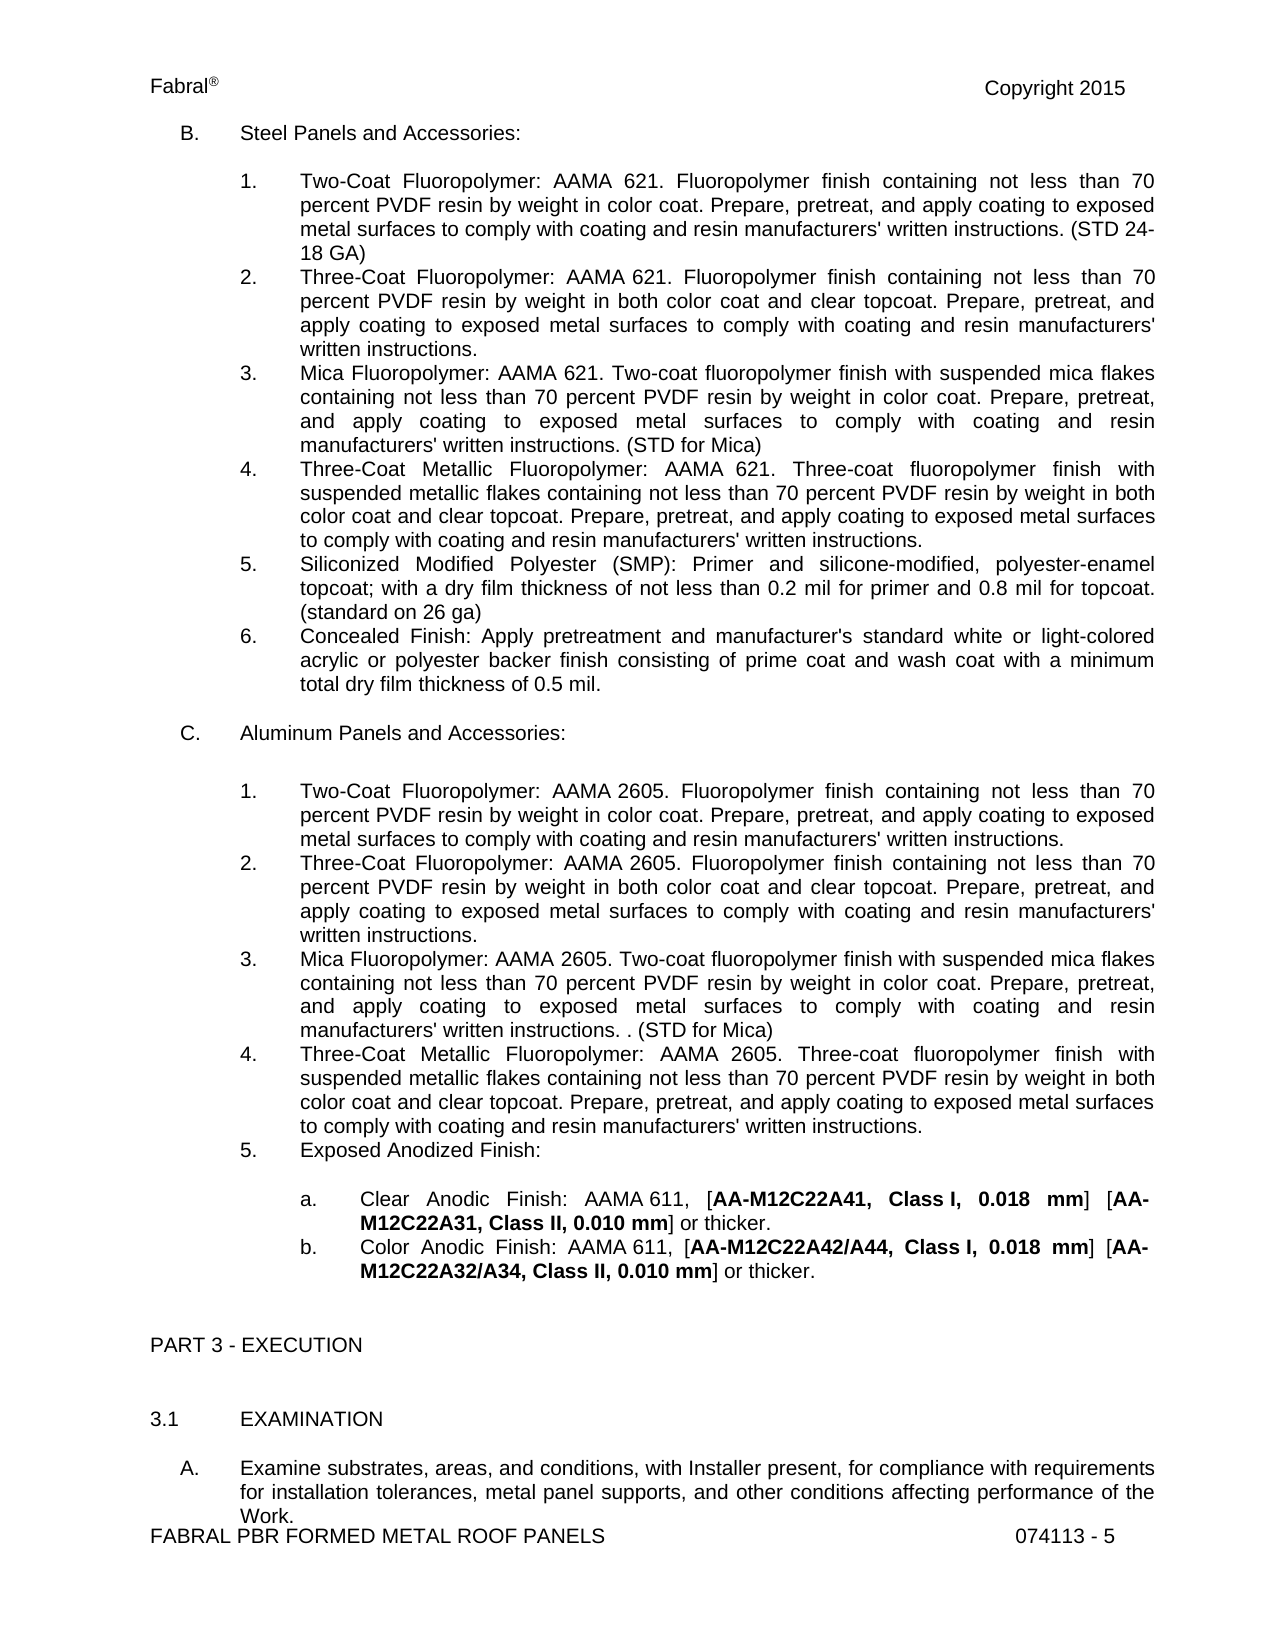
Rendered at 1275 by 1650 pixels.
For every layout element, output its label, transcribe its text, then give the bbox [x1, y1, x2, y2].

list Color Anodic Finish: AAMA 611, [AA-M12C22A42/A44, Class I, 0.018 mm] [AA- M12C22A32/A34, Class II, 0.010 mm] or thicker. [300, 1234, 1155, 1282]
list Siliconized Modified Polyester (SMP): Primer and silicone-modified, polyester-enamel topcoat; with a dry film thickness of not less than 0.2 mil for primer and 0.8 mil for topcoat.(standard on 26 ga) [240, 552, 1155, 624]
text PART 3 - EXECUTION [150, 1333, 1167, 1357]
list Clear Anodic Finish: AAMA 611, [AA-M12C22A41, Class I, 0.018 mm] [AA- M12C22A31, Class II, 0.010 mm] or thicker. [300, 1187, 1155, 1234]
list Mica Fluoropolymer: AAMA 2605. Two-coat fluoropolymer finish with suspended mica flakes containing not less than 70 percent PVDF resin by weight in color coat. Prepare, pretreat, and apply coating to exposed metal surfaces to comply with coating and resin manufacturers' written instructions. . (STD for Mica) [240, 946, 1155, 1042]
list Aluminum Panels and Accessories: [180, 721, 1167, 745]
list Exposed Anodized Finish: [240, 1138, 1167, 1162]
list Mica Fluoropolymer: AAMA 621. Two-coat fluoropolymer finish with suspended mica flakes containing not less than 70 percent PVDF resin by weight in color coat. Prepare, pretreat, and apply coating to exposed metal surfaces to comply with coating and resin manufacturers' written instructions. (STD for Mica) [240, 361, 1155, 456]
list Two-Coat Fluoropolymer: AAMA 621. Fluoropolymer finish containing not less than 70 percent PVDF resin by weight in color coat. Prepare, pretreat, and apply coating to exposed metal surfaces to comply with coating and resin manufacturers' written instructions. (STD 24-18 GA) [240, 170, 1155, 265]
list Concealed Finish: Apply pretreatment and manufacturer's standard white or light-colored acrylic or polyester backer finish consisting of prime coat and wash coat with a minimum total dry film thickness of 0.5 mil. [240, 624, 1155, 696]
list Examine substrates, areas, and conditions, with Installer present, for compliance with requirements for installation tolerances, metal panel supports, and other conditions affecting performance of the Work. [180, 1456, 1156, 1527]
list Three-Coat Metallic Fluoropolymer: AAMA 621. Three-coat fluoropolymer finish with suspended metallic flakes containing not less than 70 percent PVDF resin by weight in both color coat and clear topcoat. Prepare, pretreat, and apply coating to exposed metal surfaces to comply with coating and resin manufacturers' written instructions. [240, 456, 1155, 552]
list Steel Panels and Accessories: [180, 121, 1167, 145]
list Three-Coat Fluoropolymer: AAMA 621. Fluoropolymer finish containing not less than 70 percent PVDF resin by weight in both color coat and clear topcoat. Prepare, pretreat, and apply coating to exposed metal surfaces to comply with coating and resin manufacturers' written instructions. [240, 265, 1156, 361]
list Two-Coat Fluoropolymer: AAMA 2605. Fluoropolymer finish containing not less than 70 percent PVDF resin by weight in color coat. Prepare, pretreat, and apply coating to exposed metal surfaces to comply with coating and resin manufacturers' written instructions. [240, 779, 1155, 851]
list EXAMINATION [150, 1407, 1167, 1431]
list Three-Coat Metallic Fluoropolymer: AAMA 2605. Three-coat fluoropolymer finish with suspended metallic flakes containing not less than 70 percent PVDF resin by weight in both color coat and clear topcoat. Prepare, pretreat, and apply coating to exposed metal surfaces to comply with coating and resin manufacturers' written instructions. [240, 1042, 1155, 1138]
list Three-Coat Fluoropolymer: AAMA 2605. Fluoropolymer finish containing not less than 70 percent PVDF resin by weight in both color coat and clear topcoat. Prepare, pretreat, and apply coating to exposed metal surfaces to comply with coating and resin manufacturers' written instructions. [240, 851, 1156, 946]
